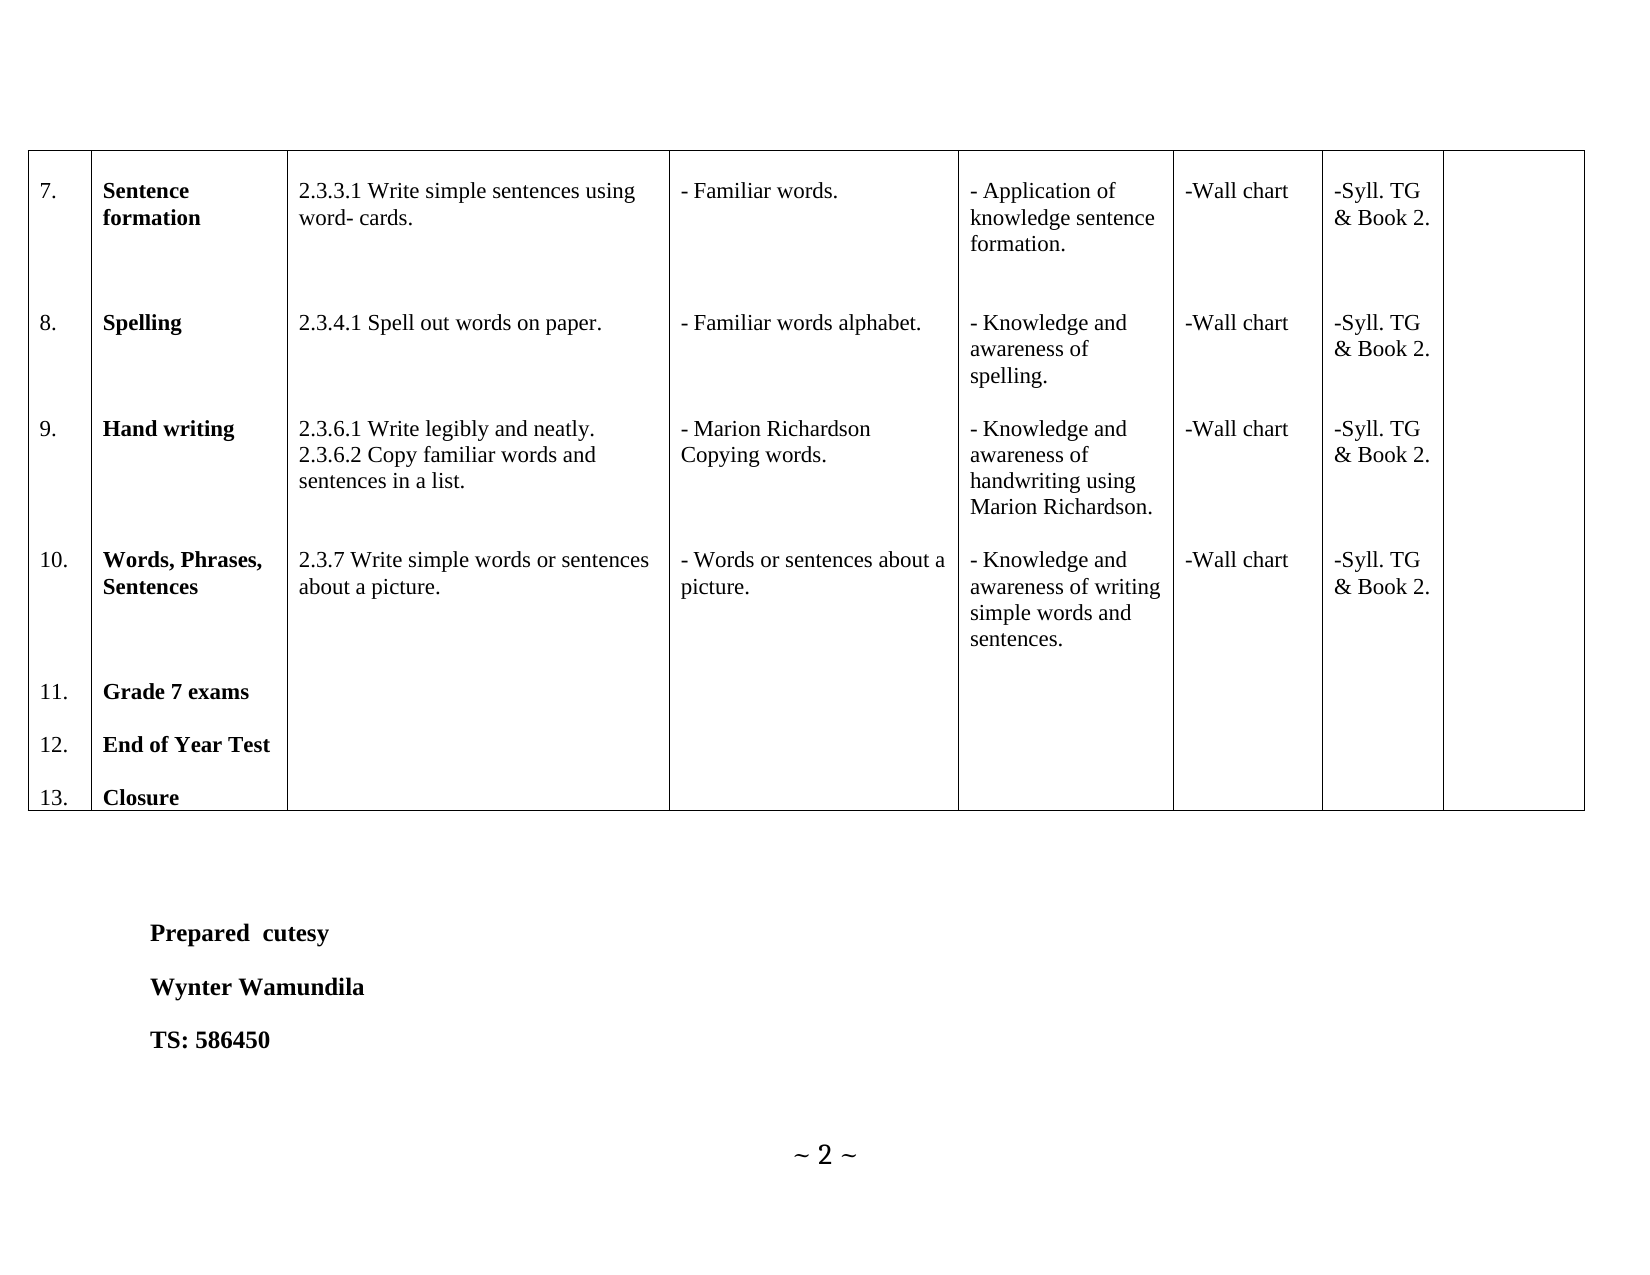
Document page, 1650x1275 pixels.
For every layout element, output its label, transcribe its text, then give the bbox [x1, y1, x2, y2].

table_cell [29, 151, 91, 810]
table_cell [670, 151, 958, 810]
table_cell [288, 151, 669, 810]
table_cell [92, 151, 287, 810]
text TS: 586450 [150, 1026, 1500, 1054]
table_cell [959, 151, 1173, 810]
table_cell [1323, 151, 1443, 810]
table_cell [1174, 151, 1322, 810]
table_cell [1444, 151, 1584, 810]
text Prepared cutesy [150, 918, 1500, 947]
text Wynter Wamundila [150, 972, 1500, 1000]
